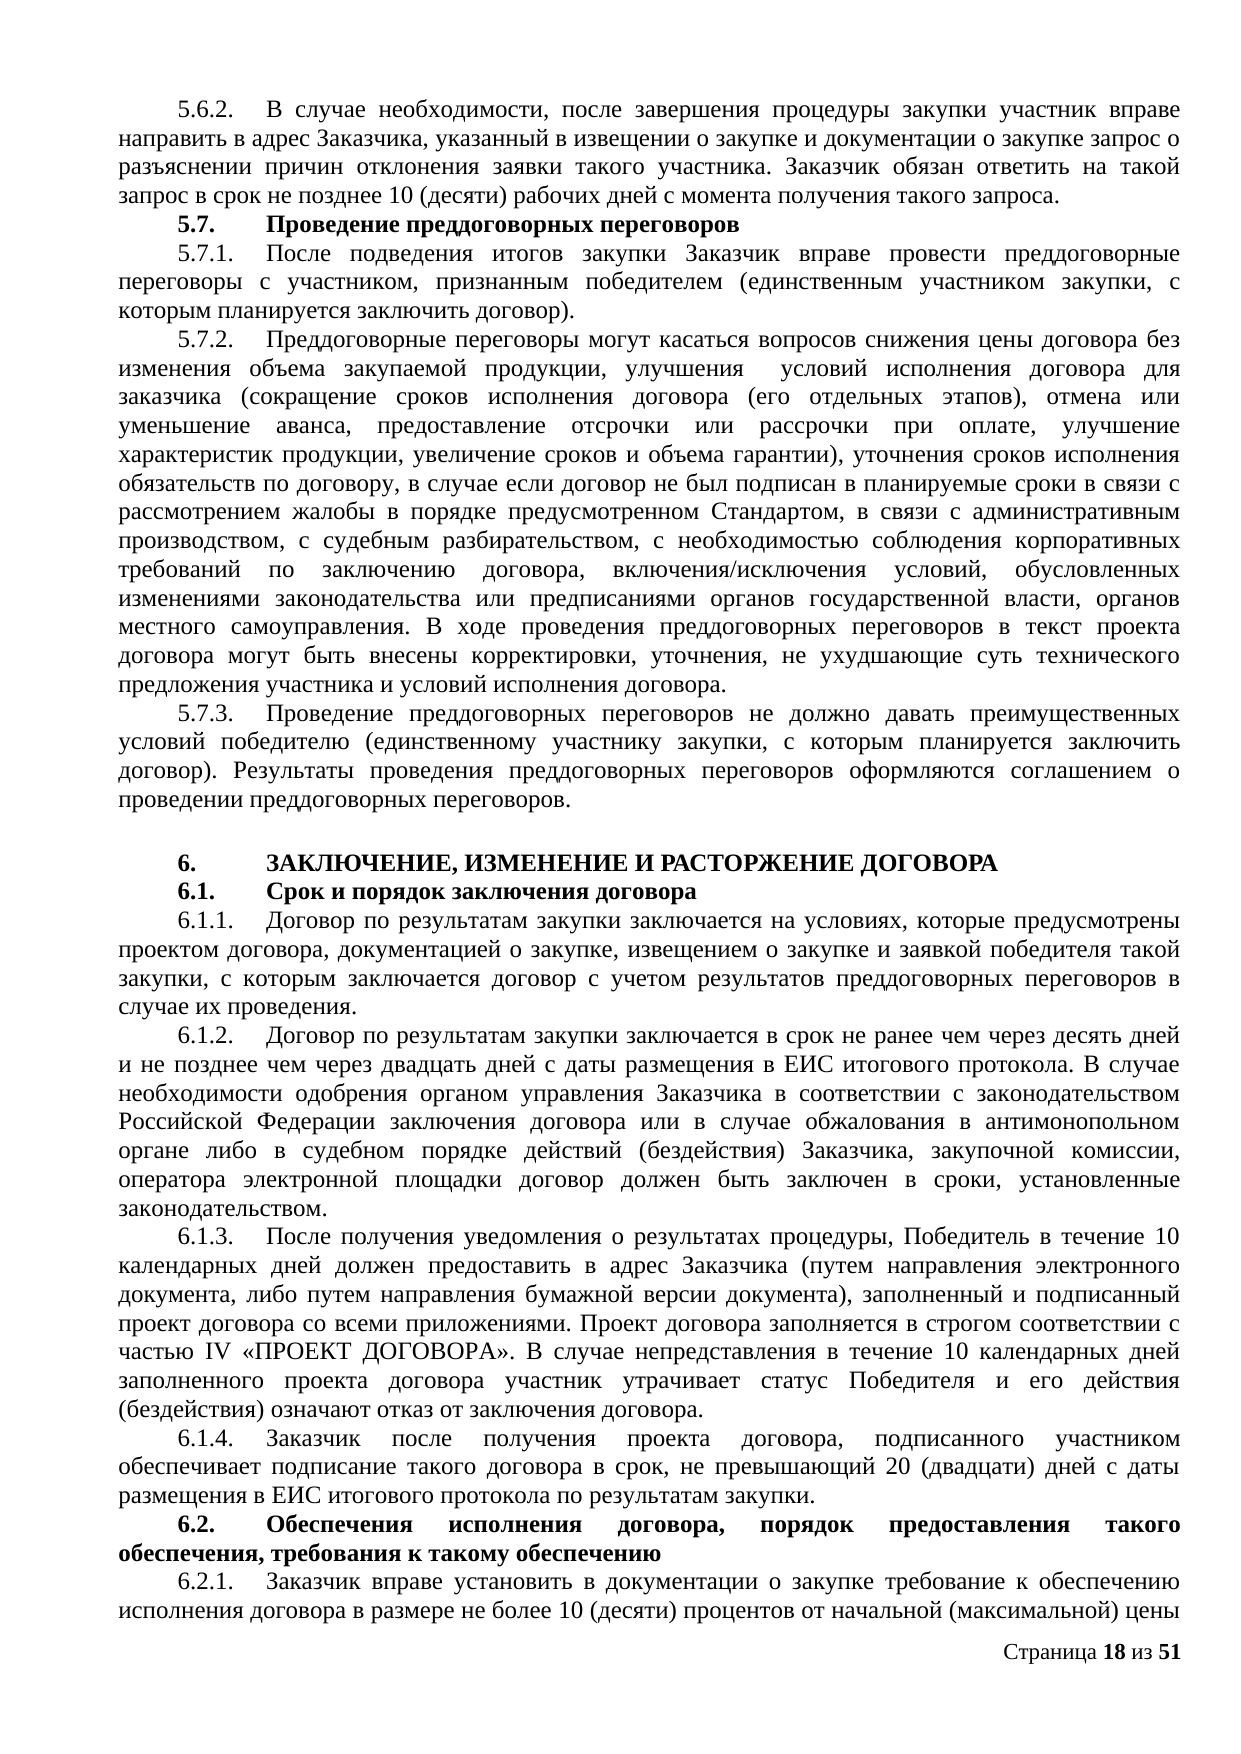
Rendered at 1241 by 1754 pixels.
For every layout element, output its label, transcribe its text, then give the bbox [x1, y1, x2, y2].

subtitle Проведение преддоговорных переговоров [118, 209, 1181, 238]
subtitle После получения уведомления о результатах процедуры, Победитель в течение 10 календарных дней должен предоставить в адрес Заказчика (путем направления электронного документа, либо путем направления бумажной версии документа), заполненный и подписанный проект договора со всеми приложениями. Проект договора заполняется в строгом соответствии с частью IV «ПРОЕКТ ДОГОВОРА». В случае непредставления в течение 10 календарных дней заполненного проекта договора участник утрачивает статус Победителя и его действия (бездействия) означают отказ от заключения договора. [118, 1221, 1181, 1423]
subtitle Заказчик после получения проекта договора, подписанного участником обеспечивает подписание такого договора в срок, не превышающий 20 (двадцати) дней с даты размещения в ЕИС итогового протокола по результатам закупки. [118, 1423, 1181, 1509]
subtitle После подведения итогов закупки Заказчик вправе провести преддоговорные переговоры с участником, признанным победителем (единственным участником закупки, с которым планируется заключить договор). [118, 238, 1181, 324]
subtitle В случае необходимости, после завершения процедуры закупки участник вправе направить в адрес Заказчика, указанный в извещении о закупке и документации о закупке запрос о разъяснении причин отклонения заявки такого участника. Заказчик обязан ответить на такой запрос в срок не позднее 10 (десяти) рабочих дней с момента получения такого запроса. [118, 94, 1181, 209]
subtitle ЗАКЛЮЧЕНИЕ, ИЗМЕНЕНИЕ И РАСТОРЖЕНИЕ ДОГОВОРА [118, 848, 1181, 876]
subtitle Договор по результатам закупки заключается в срок не ранее чем через десять дней и не позднее чем через двадцать дней с даты размещения в ЕИС итогового протокола. В случае необходимости одобрения органом управления Заказчика в соответствии с законодательством Российской Федерации заключения договора или в случае обжалования в антимонопольном органе либо в судебном порядке действий (бездействия) Заказчика, закупочной комиссии, оператора электронной площадки договор должен быть заключен в сроки, установленные законодательством. [118, 1020, 1181, 1221]
subtitle Обеспечения исполнения договора, порядок предоставления такого обеспечения, требования к такому обеспечению [118, 1509, 1181, 1566]
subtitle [118, 1566, 1181, 1624]
subtitle Проведение преддоговорных переговоров не должно давать преимущественных условий победителю (единственному участнику закупки, с которым планируется заключить договор). Результаты проведения преддоговорных переговоров оформляются соглашением о проведении преддоговорных переговоров. [118, 698, 1181, 813]
subtitle Договор по результатам закупки заключается на условиях, которые предусмотрены проектом договора, документацией о закупке, извещением о закупке и заявкой победителя такой закупки, с которым заключается договор с учетом результатов преддоговорных переговоров в случае их проведения. [118, 905, 1181, 1020]
subtitle Преддоговорные переговоры могут касаться вопросов снижения цены договора без изменения объема закупаемой продукции, улучшения условий исполнения договора для заказчика (сокращение сроков исполнения договора (его отдельных этапов), отмена или уменьшение аванса, предоставление отсрочки или рассрочки при оплате, улучшение характеристик продукции, увеличение сроков и объема гарантии), уточнения сроков исполнения обязательств по договору, в случае если договор не был подписан в планируемые сроки в связи с рассмотрением жалобы в порядке предусмотренном Стандартом, в связи с административным производством, с судебным разбирательством, с необходимостью соблюдения корпоративных требований по заключению договора, включения/исключения условий, обусловленных изменениями законодательства или предписаниями органов государственной власти, органов местного самоуправления. В ходе проведения преддоговорных переговоров в текст проекта договора могут быть внесены корректировки, уточнения, не ухудшающие суть технического предложения участника и условий исполнения договора. [118, 324, 1181, 698]
subtitle Срок и порядок заключения договора [118, 876, 1181, 905]
